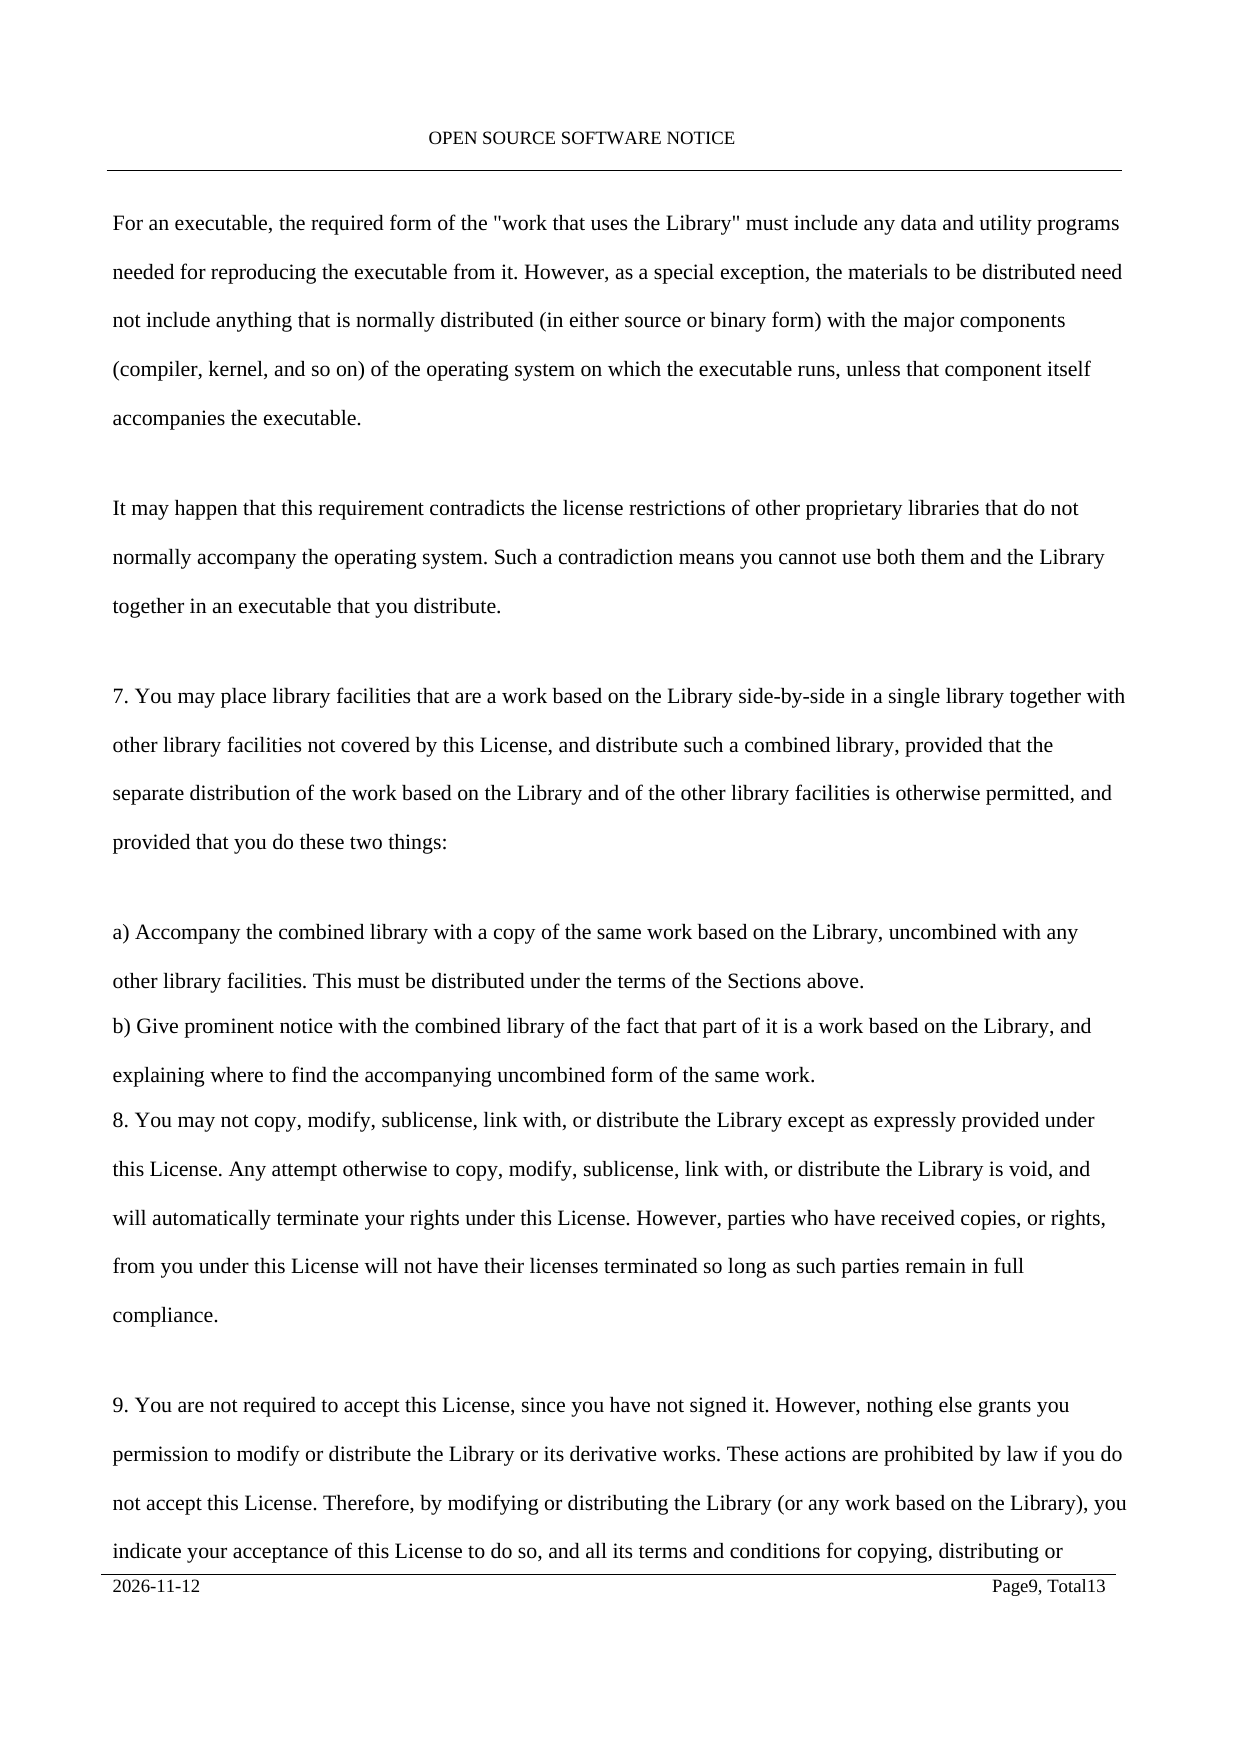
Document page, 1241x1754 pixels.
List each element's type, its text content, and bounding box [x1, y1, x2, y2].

text For an executable, the required form of the "work that uses the Library" must include any data and utility programs needed for reproducing the executable from it. However, as a special exception, the materials to be distributed need not include anything that is normally distributed (in either source or binary form) with the major components (compiler, kernel, and so on) of the operating system on which the executable runs, unless that component itself accompanies the executable. [112, 206, 1128, 434]
text 7. You may place library facilities that are a work based on the Library side-by-side in a single library together with other library facilities not covered by this License, and distribute such a combined library, provided that the separate distribution of the work based on the Library and of the other library facilities is otherwise permitted, and provided that you do these two things: [112, 679, 1128, 858]
text It may happen that this requirement contradicts the license restrictions of other proprietary libraries that do not normally accompany the operating system. Such a contradiction means you cannot use both them and the Library together in an executable that you distribute. [112, 492, 1128, 622]
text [112, 1389, 1128, 1567]
text b) Give prominent notice with the combined library of the fact that part of it is a work based on the Library, and explaining where to find the accompanying uncombined form of the same work. [112, 1009, 1128, 1091]
text a) Accompany the combined library with a copy of the same work based on the Library, uncombined with any other library facilities. This must be distributed under the terms of the Sections above. [112, 916, 1128, 997]
text 8. You may not copy, modify, sublicense, link with, or distribute the Library except as expressly provided under this License. Any attempt otherwise to copy, modify, sublicense, link with, or distribute the Library is void, and will automatically terminate your rights under this License. However, parties who have received copies, or rights, from you under this License will not have their licenses terminated so long as such parties remain in full compliance. [112, 1103, 1128, 1331]
